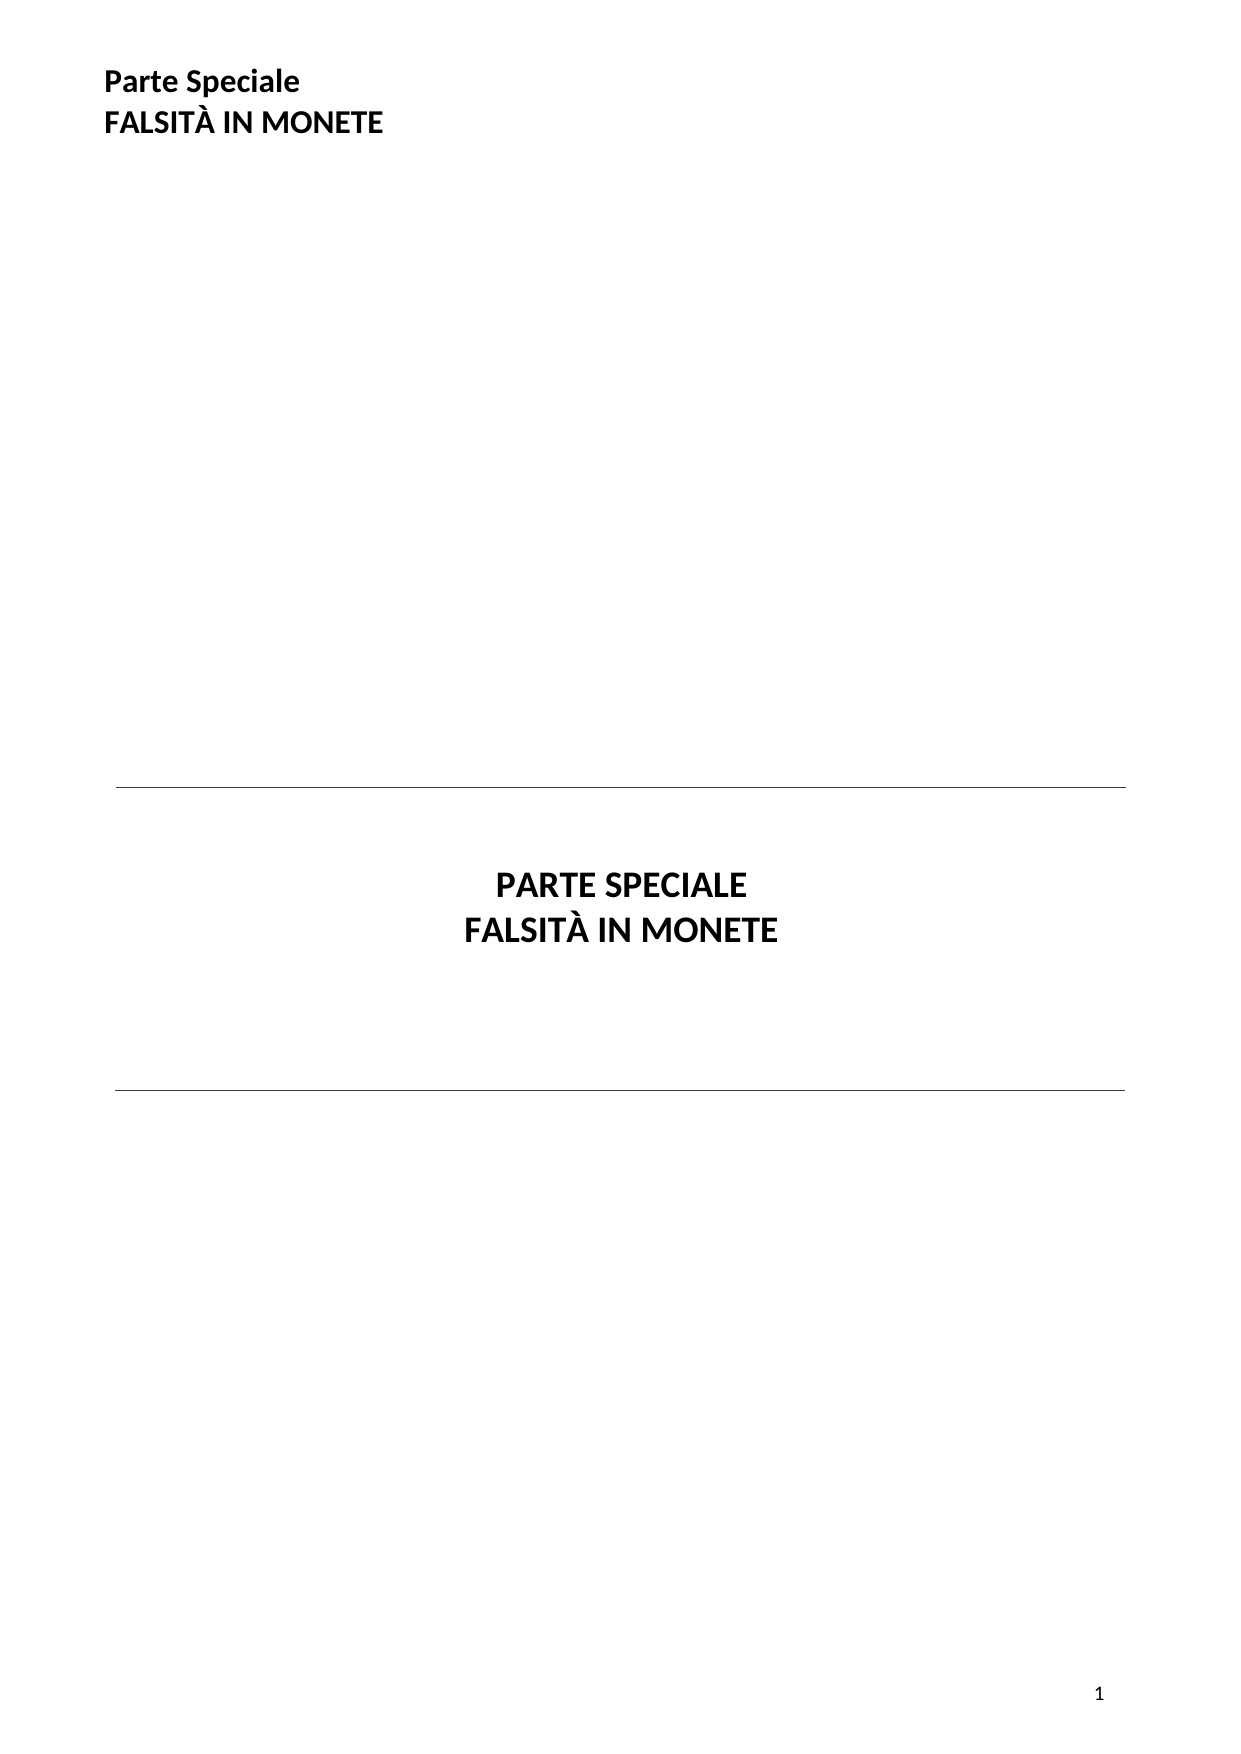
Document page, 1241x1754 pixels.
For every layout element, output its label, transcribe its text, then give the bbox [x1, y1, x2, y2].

text FALSITÀ IN MONETE [340, 906, 903, 952]
text PARTE SPECIALE [340, 861, 903, 906]
